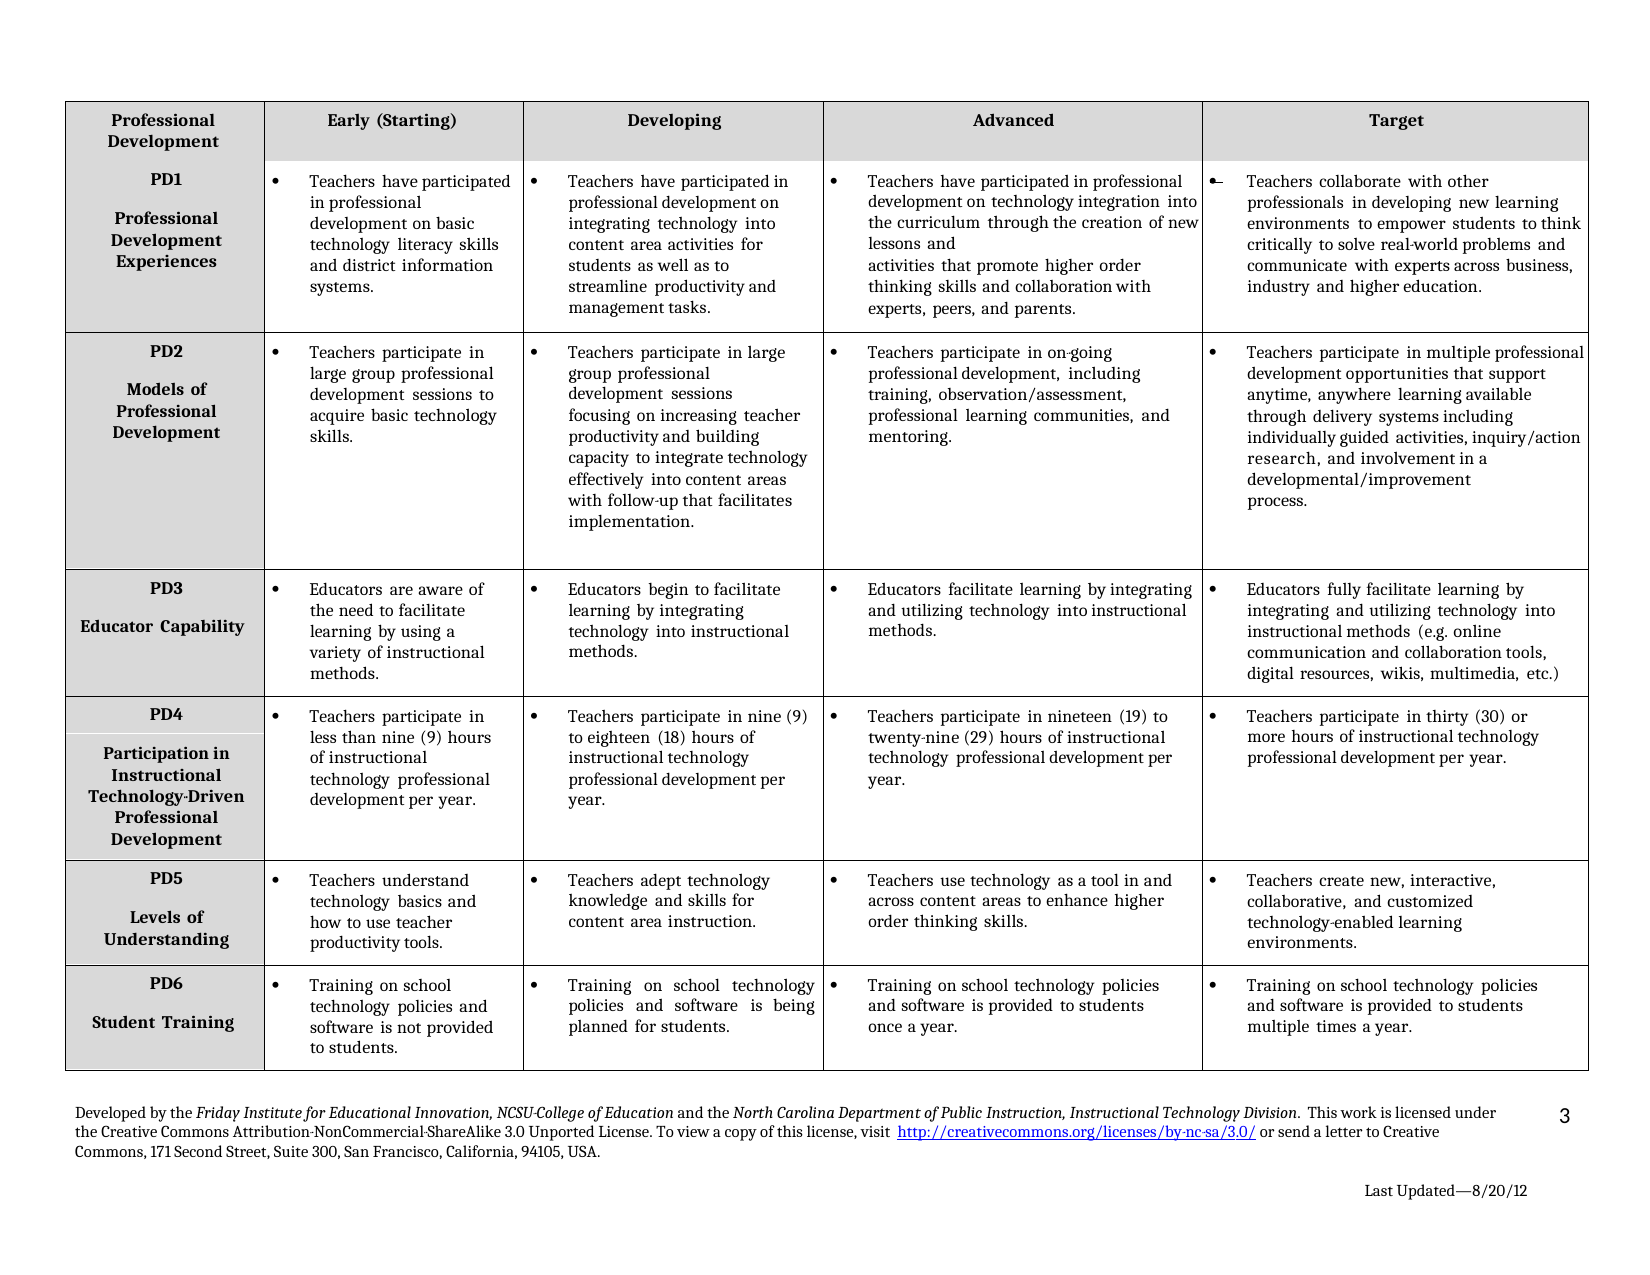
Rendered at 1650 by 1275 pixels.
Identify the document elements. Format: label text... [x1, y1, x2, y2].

table_cell PD2 [66, 333, 264, 370]
table_cell  Teachers understand technology basics and how to use teacher productivity tools. [265, 861, 523, 964]
table_cell  Teachers participate in less than nine (9) hours of instructional technology professional development per year. [265, 697, 523, 859]
table_cell  Teachers have participated in professional development on integrating technology into content area activities for students as well as to streamline productivity and management tasks. [524, 161, 823, 332]
table_cell Levels of Understanding [66, 898, 264, 964]
table_header Early (Starting) [265, 102, 523, 161]
table_cell  Teachers participate in thirty (30) or more hours of instructional technology professional development per year. [1203, 697, 1588, 859]
table_cell  Training on school technology policies and software is being planned for students. [524, 966, 823, 1069]
table_header Professional Development [66, 102, 264, 161]
table_cell  Teachers use technology as a tool in and across content areas to enhance higher order thinking skills. [824, 861, 1202, 964]
table_cell  Educators begin to facilitate learning by integrating technology into instructional methods. [524, 570, 823, 696]
table_cell  Educators are aware of the need to facilitate learning by using a variety of instructional methods. [265, 570, 523, 696]
table_cell  Training on school technology policies and software is provided to students once a year. [824, 966, 1202, 1069]
table_cell PD5 [66, 861, 264, 898]
table_cell Participation in Instructional Technology-­‐Driven Professional Development [66, 734, 264, 859]
table_cell  Teachers participate in large group professional development sessions focusing on increasing teacher productivity and building capacity to integrate technology effectively into content areas with follow-­‐up that facilitates implementation. [524, 333, 823, 568]
table_cell Professional Development Experiences [66, 199, 264, 332]
table_cell PD6 [66, 966, 264, 1003]
table_cell  Educators fully facilitate learning by integrating and utilizing technology into instructional methods (e.g. online communication and collaboration tools, digital resources, wikis, multimedia, etc.) [1203, 570, 1588, 696]
table_cell  Teachers have participated in professional development on basic technology literacy skills and district information systems. [265, 161, 523, 332]
table_cell  Teachers participate in nineteen (19) to twenty-­‐nine (29) hours of instructional technology professional development per year. [824, 697, 1202, 859]
table_cell Educator Capability [66, 607, 264, 696]
table_cell  Teachers adept technology knowledge and skills for content area instruction. [524, 861, 823, 964]
table_cell  Teachers participate in on-­‐going professional development, including training, observation/assessment, professional learning communities, and mentoring. [824, 333, 1202, 568]
table_header Target [1203, 102, 1588, 161]
table_cell  Educators facilitate learning by integrating and utilizing technology into instructional methods. [824, 570, 1202, 696]
table_cell PD1 [66, 161, 264, 199]
table_cell  Training on school technology policies and software is not provided to students. [265, 966, 523, 1069]
table_cell  Teachers participate in multiple professional development opportunities that support anytime, anywhere learning available through delivery systems including individually guided activities, inquiry/action research, and involvement in a developmental/improvement process. [1203, 333, 1588, 568]
table_cell  Teachers have participated in professional development on technology integration into the curriculum through the creation of new lessons and activities that promote higher order thinking skills and collaboration with experts, peers, and parents. [824, 161, 1202, 332]
table_cell  Teachers participate in large group professional development sessions to acquire basic technology skills. [265, 333, 523, 568]
table_cell  Teachers create new, interactive, collaborative, and customized technology-­‐enabled learning environments. [1203, 861, 1588, 964]
table_cell Models of Professional Development [66, 370, 264, 568]
table_cell  Training on school technology policies and software is provided to students multiple times a year. [1203, 966, 1588, 1069]
table_header Developing [524, 102, 823, 161]
table_header Advanced [824, 102, 1202, 161]
table_cell  Teachers collaborate with other professionals in developing new learning environments to empower students to think critically to solve real-­‐world problems and communicate with experts across business, industry and higher education. [1203, 161, 1588, 332]
table_cell PD4 [66, 697, 264, 733]
table_cell Student Training [66, 1003, 264, 1069]
table_cell  Teachers participate in nine (9) to eighteen (18) hours of instructional technology professional development per year. [524, 697, 823, 859]
table_cell PD3 [66, 570, 264, 607]
